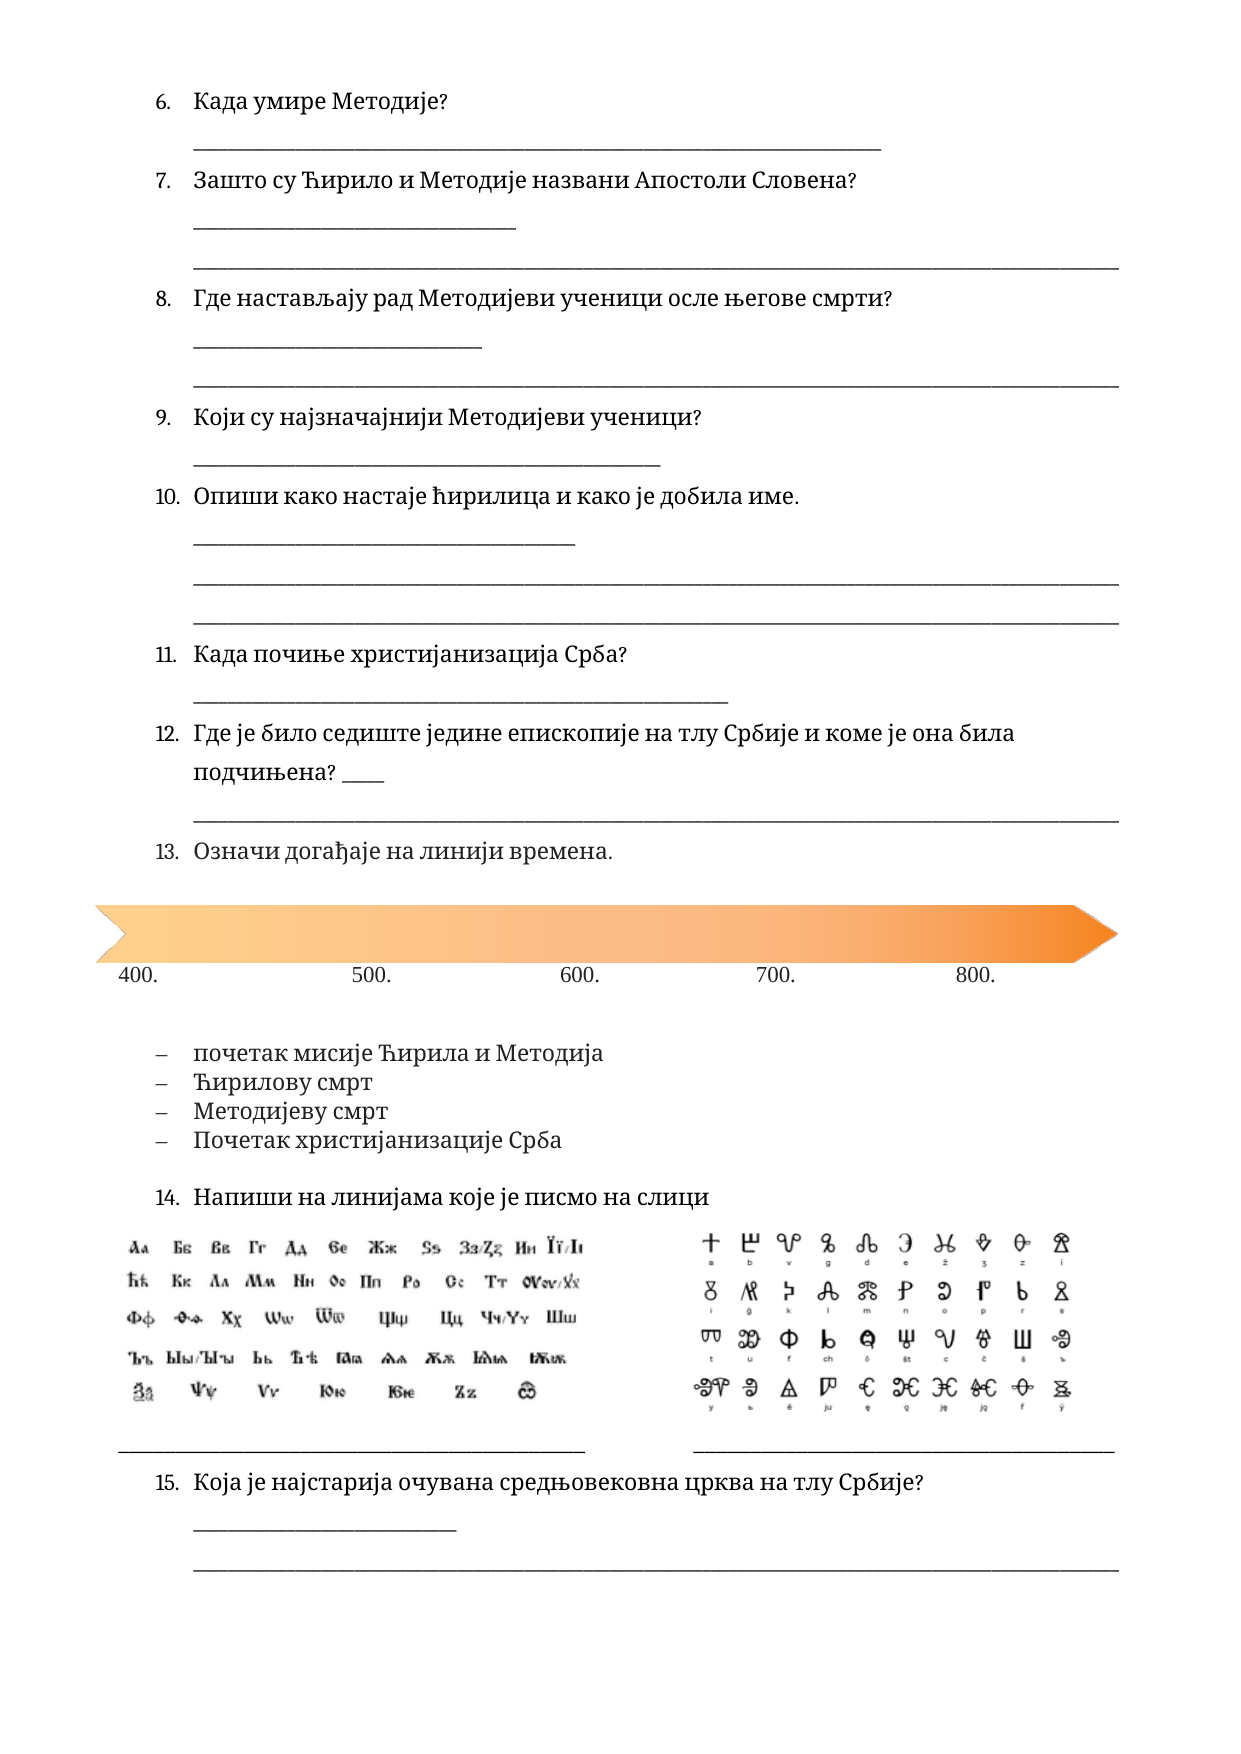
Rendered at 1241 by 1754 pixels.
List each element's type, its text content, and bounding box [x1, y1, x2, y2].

text 400. 500. 600. 700. 800. [118, 961, 1122, 987]
list _____________________________________________________________________________________________________________ [193, 602, 1122, 628]
list Где је било седиште једине епископије на тлу Србије и коме је она била подчињена? _____ [156, 720, 1122, 786]
list Ћирилову смрт [156, 1069, 1122, 1096]
list Означи догађаје на линији времена. [156, 839, 1122, 865]
list _____________________________________________________________________________________________________________ [193, 365, 1122, 391]
list _____________________________________________________________________________________________________________ [193, 1549, 1122, 1575]
picture [118, 1235, 587, 1414]
list почетак мисије Ћирила и Методија [156, 1040, 1122, 1067]
list Када умире Методије? _________________________________________________________________________________ [156, 89, 1122, 154]
list Зашто су Ћирило и Методије названи Апостоли Словена? ______________________________________ [156, 168, 1122, 233]
list _____________________________________________________________________________________________________________ [193, 799, 1122, 826]
picture [685, 1230, 1084, 1414]
list Почетак христијанизације Срба [156, 1127, 1122, 1154]
text _________________________________________ _____________________________________ [118, 1428, 1122, 1456]
list _____________________________________________________________________________________________________________ [193, 247, 1122, 273]
list Који су најзначајнији Методијеви ученици? _______________________________________________________ [156, 404, 1122, 470]
list _____________________________________________________________________________________________________________ [193, 562, 1122, 589]
list Која је најстарија очувана средњовековна црква на тлу Србије? _______________________________ [156, 1470, 1122, 1536]
list Где настављају рад Методијеви ученици осле његове смрти? __________________________________ [156, 286, 1122, 352]
list Опиши како настаје ћирилица и како је добила име. _____________________________________________ [156, 483, 1122, 549]
list Методијеву смрт [156, 1098, 1122, 1125]
list Када почиње христијанизација Срба? _______________________________________________________________ [156, 641, 1122, 707]
list Напиши на линијама које је писмо на слици [156, 1185, 1122, 1211]
picture [94, 905, 1123, 963]
